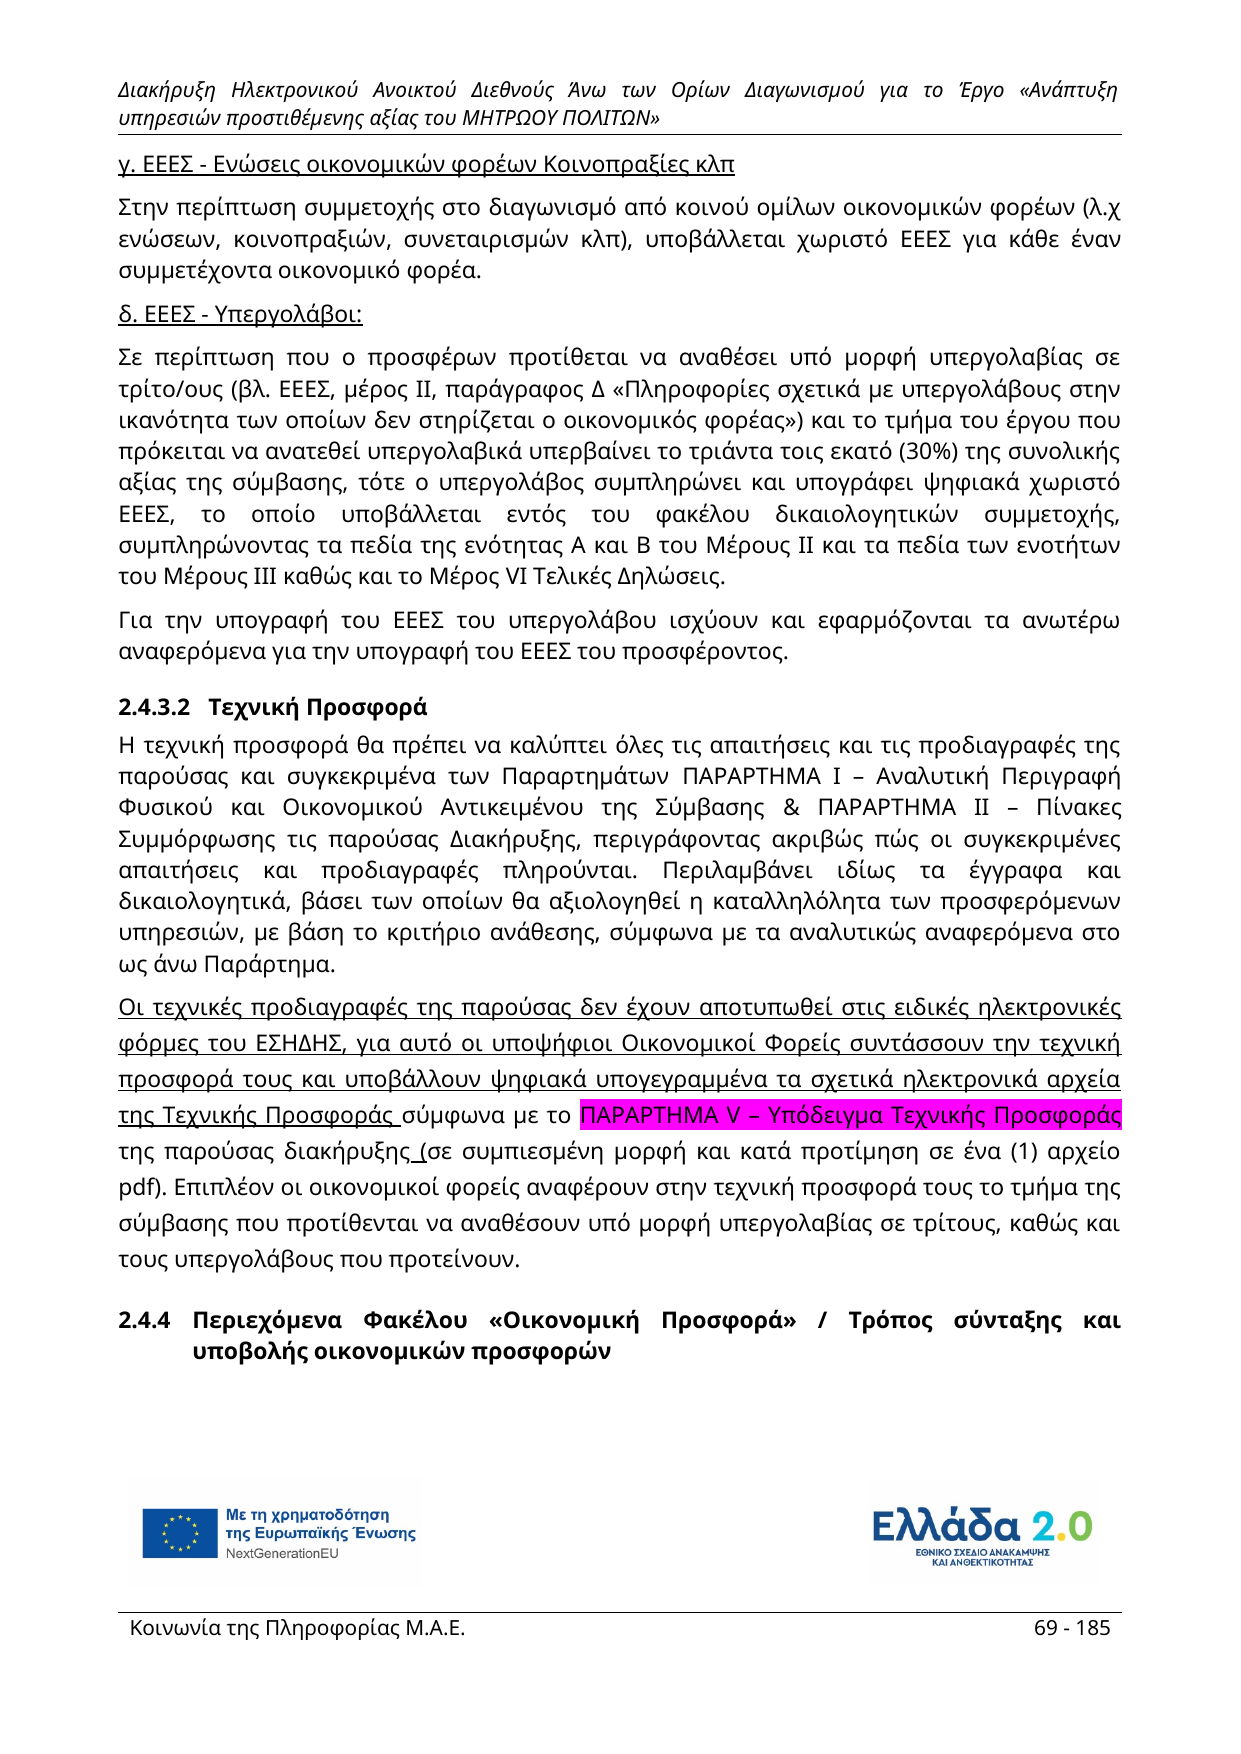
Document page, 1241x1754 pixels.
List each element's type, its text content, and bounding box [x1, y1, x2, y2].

text γ. ΕΕΕΣ - Ενώσεις οικονομικών φορέων Κοινοπραξίες κλπ [118, 147, 1122, 179]
text Στην περίπτωση συμμετοχής στο διαγωνισμό από κοινού ομίλων οικονομικών φορέων (λ.χ ενώσεων, κοινοπραξιών, συνεταιρισμών κλπ), υποβάλλεται χωριστό ΕΕΕΣ για κάθε έναν συμμετέχοντα οικονομικό φορέα. [118, 191, 1122, 285]
text Σε περίπτωση που ο προσφέρων προτίθεται να αναθέσει υπό μορφή υπεργολαβίας σε τρίτο/ους (βλ. ΕΕΕΣ, μέρος ΙΙ, παράγραφος Δ «Πληροφορίες σχετικά με υπεργολάβους στην ικανότητα των οποίων δεν στηρίζεται ο οικονομικός φορέας») και το τμήμα του έργου που πρόκειται να ανατεθεί υπεργολαβικά υπερβαίνει το τριάντα τοις εκατό (30%) της συνολικής αξίας της σύμβασης, τότε ο υπεργολάβος συμπληρώνει και υπογράφει ψηφιακά χωριστό ΕΕΕΣ, το οποίο υποβάλλεται εντός του φακέλου δικαιολογητικών συμμετοχής, συμπληρώνοντας τα πεδία της ενότητας Α και Β του Μέρους ΙΙ και τα πεδία των ενοτήτων του Μέρους ΙΙΙ καθώς και το Μέρος VI Τελικές Δηλώσεις. [118, 341, 1122, 591]
text H τεχνική προσφορά θα πρέπει να καλύπτει όλες τις απαιτήσεις και τις προδιαγραφές της παρούσας και συγκεκριμένα των Παραρτημάτων ΠΑΡΑΡΤΗΜΑ Ι – Αναλυτική Περιγραφή Φυσικού και Οικονομικού Αντικειμένου της Σύμβασης & ΠΑΡΑΡΤΗΜΑ ΙΙ – Πίνακες Συμμόρφωσης τις παρούσας Διακήρυξης, περιγράφοντας ακριβώς πώς οι συγκεκριμένες απαιτήσεις και προδιαγραφές πληρούνται. Περιλαμβάνει ιδίως τα έγγραφα και δικαιολογητικά, βάσει των οποίων θα αξιολογηθεί η καταλληλόλητα των προσφερόμενων υπηρεσιών, με βάση το κριτήριο ανάθεσης, σύμφωνα με τα αναλυτικώς αναφερόμενα στο ως άνω Παράρτημα. [118, 729, 1122, 979]
picture [129, 1477, 422, 1587]
text Για την υπογραφή του ΕΕΕΣ του υπεργολάβου ισχύουν και εφαρμόζονται τα ανωτέρω αναφερόμενα για την υπογραφή του ΕΕΕΣ του προσφέροντος. [118, 604, 1122, 666]
picture [869, 1481, 1101, 1583]
subtitle Τεχνική Προσφορά [118, 691, 1122, 722]
text Οι τεχνικές προδιαγραφές της παρούσας δεν έχουν αποτυπωθεί στις ειδικές ηλεκτρονικές φόρμες του ΕΣΗΔΗΣ, για αυτό οι υποψήφιοι Οικονομικοί Φορείς συντάσσουν την τεχνική προσφορά τους και υποβάλλουν ψηφιακά υπογεγραμμένα τα σχετικά ηλεκτρονικά αρχεία της Τεχνικής Προσφοράς σύμφωνα με το ΠΑΡΑΡΤΗΜΑ V – Υπόδειγμα Τεχνικής Προσφοράς της παρούσας διακήρυξης (σε συμπιεσμένη μορφή και κατά προτίμηση σε ένα (1) αρχείο pdf). Επιπλέον οι οικονομικοί φορείς αναφέρουν στην τεχνική προσφορά τους το τμήμα της σύμβασης που προτίθενται να αναθέσουν υπό μορφή υπεργολαβίας σε τρίτους, καθώς και τους υπεργολάβους που προτείνουν. [118, 1055, 1122, 1274]
text δ. ΕΕΕΣ - Υπεργολάβοι: [118, 297, 1122, 329]
subtitle Περιεχόμενα Φακέλου «Οικονομική Προσφορά» / Τρόπος σύνταξης και υποβολής οικονομικών προσφορών [118, 1304, 1122, 1366]
